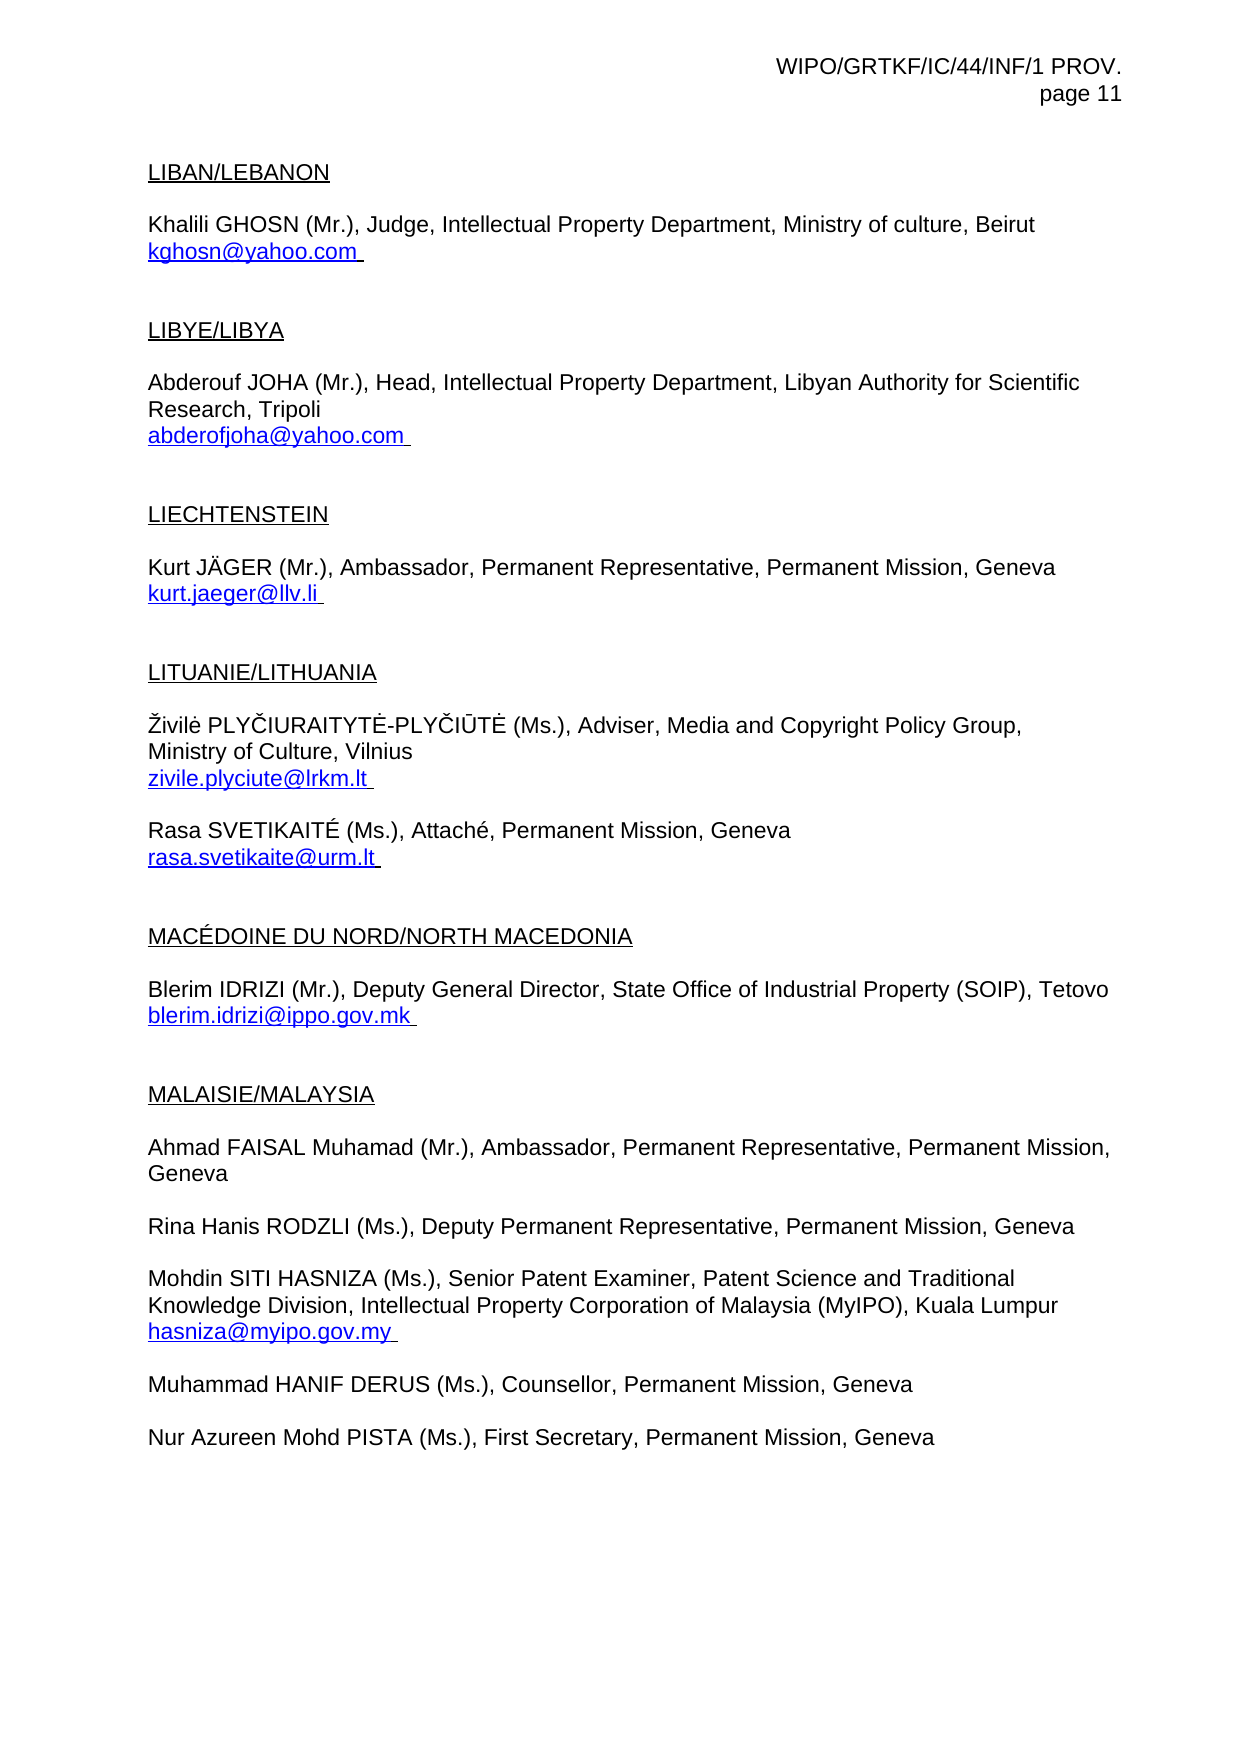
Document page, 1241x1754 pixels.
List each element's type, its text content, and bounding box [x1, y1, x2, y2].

text MALAISIE/MALAYSIA [148, 1081, 1122, 1107]
text Ahmad FAISAL Muhamad (Mr.), Ambassador, Permanent Representative, Permanent Mission, Geneva [148, 1134, 1122, 1186]
text Živilė PLYČIURAITYTĖ-PLYČIŪTĖ (Ms.), Adviser, Media and Copyright Policy Group, Ministry of Culture, Vilnius [148, 712, 1122, 765]
text Abderouf JOHA (Mr.), Head, Intellectual Property Department, Libyan Authority for Scientific Research, Tripoli [148, 369, 1122, 422]
text LIECHTENSTEIN [148, 501, 1122, 527]
text blerim.idrizi@ippo.gov.mk [148, 1002, 1122, 1028]
text Khalili GHOSN (Mr.), Judge, Intellectual Property Department, Ministry of culture, Beirut [148, 211, 1122, 238]
text rasa.svetikaite@urm.lt [148, 844, 1122, 870]
text kurt.jaeger@llv.li [148, 580, 1122, 607]
text Nur Azureen Mohd PISTA (Ms.), First Secretary, Permanent Mission, Geneva [148, 1423, 1122, 1450]
text Mohdin SITI HASNIZA (Ms.), Senior Patent Examiner, Patent Science and Traditional Knowledge Division, Intellectual Property Corporation of Malaysia (MyIPO), Kuala Lumpur [148, 1265, 1122, 1318]
text Muhammad HANIF DERUS (Ms.), Counsellor, Permanent Mission, Geneva [148, 1371, 1122, 1397]
text LIBAN/LEBANON [148, 158, 1122, 185]
text Rina Hanis RODZLI (Ms.), Deputy Permanent Representative, Permanent Mission, Geneva [148, 1213, 1122, 1239]
text LIBYE/LIBYA [148, 317, 1122, 343]
text LITUANIE/LITHUANIA [148, 659, 1122, 686]
text MACÉDOINE DU NORD/NORTH MACEDONIA [148, 923, 1122, 949]
text Kurt JÄGER (Mr.), Ambassador, Permanent Representative, Permanent Mission, Geneva [148, 554, 1122, 580]
text Blerim IDRIZI (Mr.), Deputy General Director, State Office of Industrial Property (SOIP), Tetovo [148, 976, 1122, 1002]
text abderofjoha@yahoo.com [148, 422, 1122, 448]
text kghosn@yahoo.com [148, 238, 1122, 264]
text hasniza@myipo.gov.my [148, 1318, 1122, 1344]
text zivile.plyciute@lrkm.lt [148, 765, 1122, 791]
text Rasa SVETIKAITÉ (Ms.), Attaché, Permanent Mission, Geneva [148, 817, 1122, 844]
